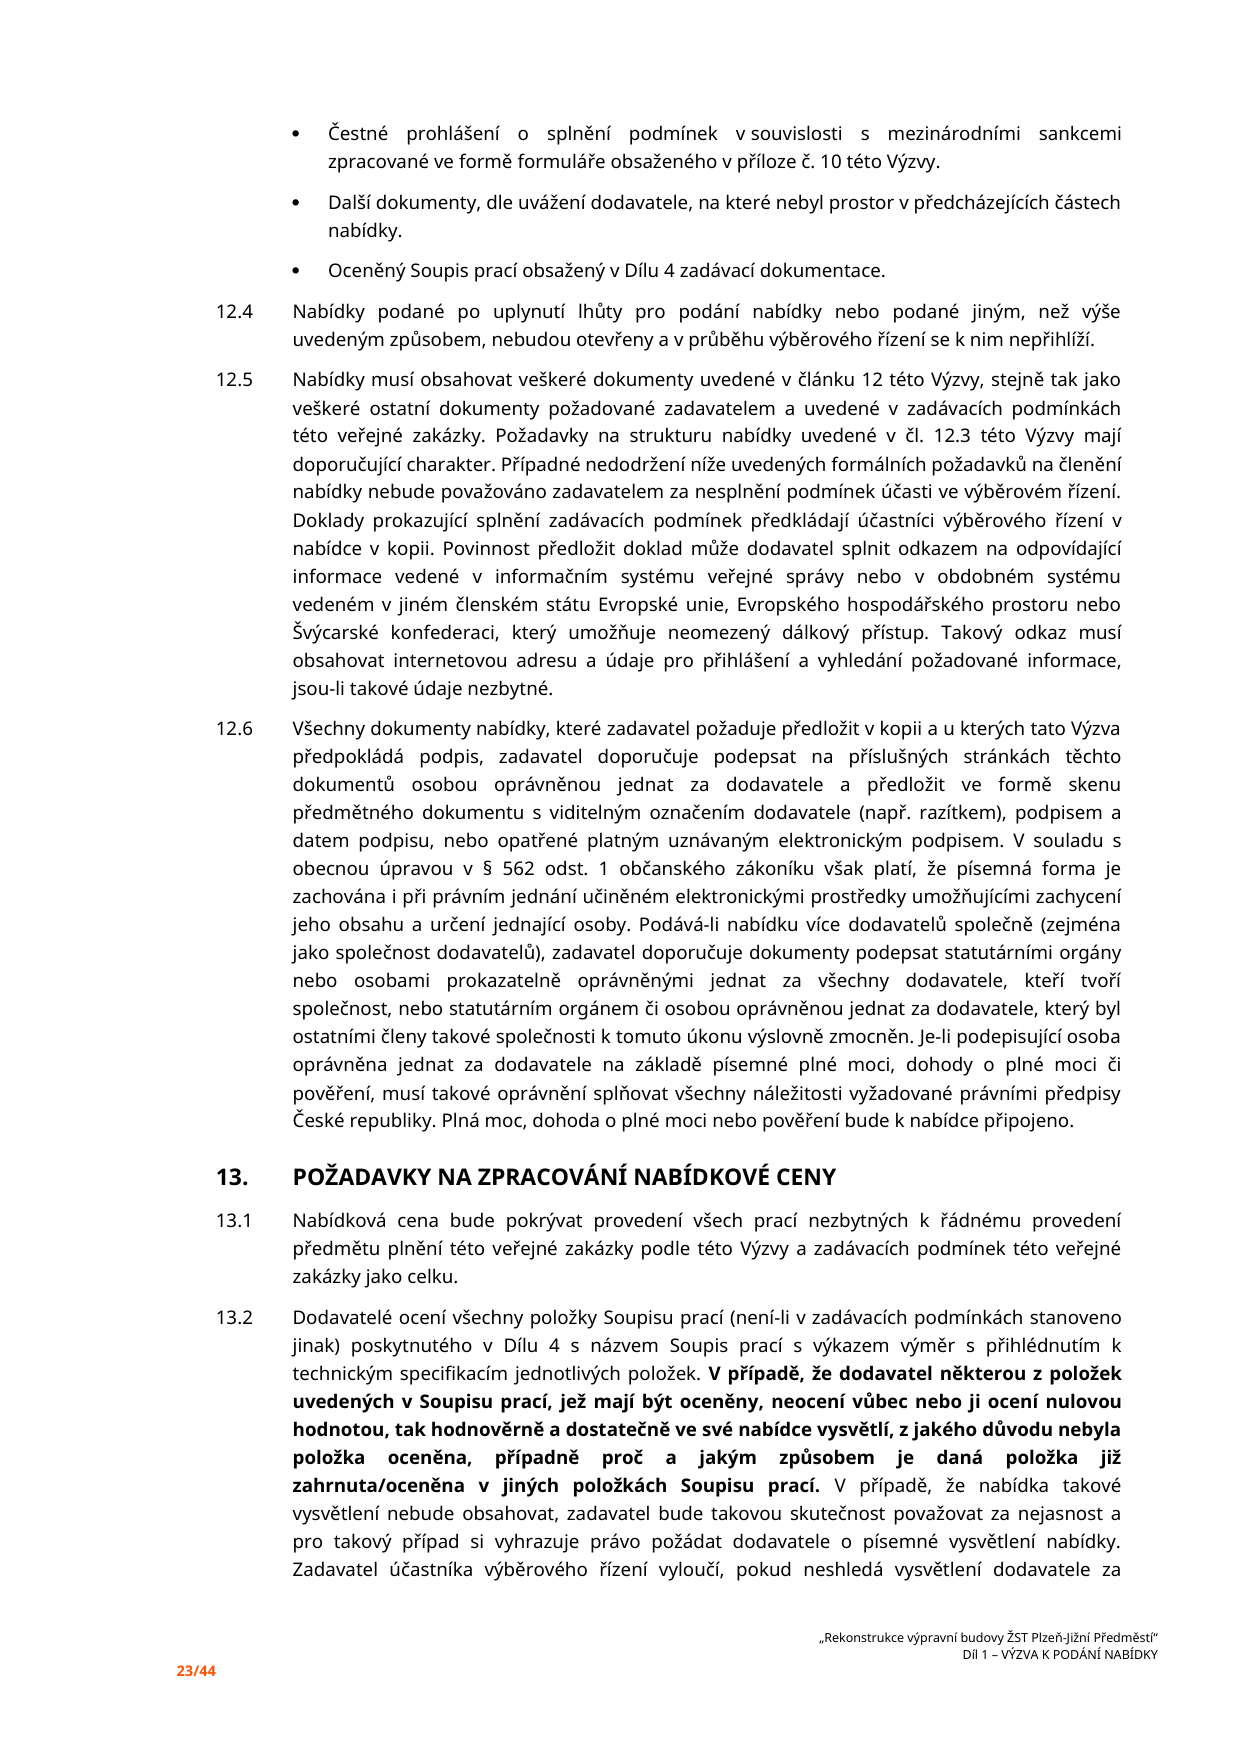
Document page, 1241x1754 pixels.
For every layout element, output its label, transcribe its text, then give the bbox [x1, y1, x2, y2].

list Čestné prohlášení o splnění podmínek v souvislosti s mezinárodními sankcemi zpracované ve formě formuláře obsaženého v příloze č. 10 této Výzvy. [292, 121, 1122, 174]
text POŽADAVKY NA ZPRACOVÁNÍ NABÍDKOVÉ CENY [216, 1161, 1122, 1192]
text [216, 1304, 1122, 1582]
text Nabídková cena bude pokrývat provedení všech prací nezbytných k řádnému provedení předmětu plnění této veřejné zakázky podle této Výzvy a zadávacích podmínek této veřejné zakázky jako celku. [216, 1208, 1122, 1289]
text Všechny dokumenty nabídky, které zadavatel požaduje předložit v kopii a u kterých tato Výzva předpokládá podpis, zadavatel doporučuje podepsat na příslušných stránkách těchto dokumentů osobou oprávněnou jednat za dodavatele a předložit ve formě skenu předmětného dokumentu s viditelným označením dodavatele (např. razítkem), podpisem a datem podpisu, nebo opatřené platným uznávaným elektronickým podpisem. V souladu s obecnou úpravou v § 562 odst. 1 občanského zákoníku však platí, že písemná forma je zachována i při právním jednání učiněném elektronickými prostředky umožňujícími zachycení jeho obsahu a určení jednající osoby. Podává-li nabídku více dodavatelů společně (zejména jako společnost dodavatelů), zadavatel doporučuje dokumenty podepsat statutárními orgány nebo osobami prokazatelně oprávněnými jednat za všechny dodavatele, kteří tvoří společnost, nebo statutárním orgánem či osobou oprávněnou jednat za dodavatele, který byl ostatními členy takové společnosti k tomuto úkonu výslovně zmocněn. Je-li podepisující osoba oprávněna jednat za dodavatele na základě písemné plné moci, dohody o plné moci či pověření, musí takové oprávnění splňovat všechny náležitosti vyžadované právními předpisy České republiky. Plná moc, dohoda o plné moci nebo pověření bude k nabídce připojeno. [216, 716, 1122, 1133]
text Nabídky podané po uplynutí lhůty pro podání nabídky nebo podané jiným, než výše uvedeným způsobem, nebudou otevřeny a v průběhu výběrového řízení se k nim nepřihlíží. [216, 298, 1122, 352]
list Další dokumenty, dle uvážení dodavatele, na které nebyl prostor v předcházejících částech nabídky. [292, 189, 1122, 243]
text Nabídky musí obsahovat veškeré dokumenty uvedené v článku 12 této Výzvy, stejně tak jako veškeré ostatní dokumenty požadované zadavatelem a uvedené v zadávacích podmínkách této veřejné zakázky. Požadavky na strukturu nabídky uvedené v čl. 12.3 této Výzvy mají doporučující charakter. Případné nedodržení níže uvedených formálních požadavků na členění nabídky nebude považováno zadavatelem za nesplnění podmínek účasti ve výběrovém řízení. Doklady prokazující splnění zadávacích podmínek předkládají účastníci výběrového řízení v nabídce v kopii. Povinnost předložit doklad může dodavatel splnit odkazem na odpovídající informace vedené v informačním systému veřejné správy nebo v obdobném systému vedeném v jiném členském státu Evropské unie, Evropského hospodářského prostoru nebo Švýcarské konfederaci, který umožňuje neomezený dálkový přístup. Takový odkaz musí obsahovat internetovou adresu a údaje pro přihlášení a vyhledání požadované informace, jsou-li takové údaje nezbytné. [216, 367, 1122, 701]
list Oceněný Soupis prací obsažený v Dílu 4 zadávací dokumentace. [292, 258, 1122, 283]
